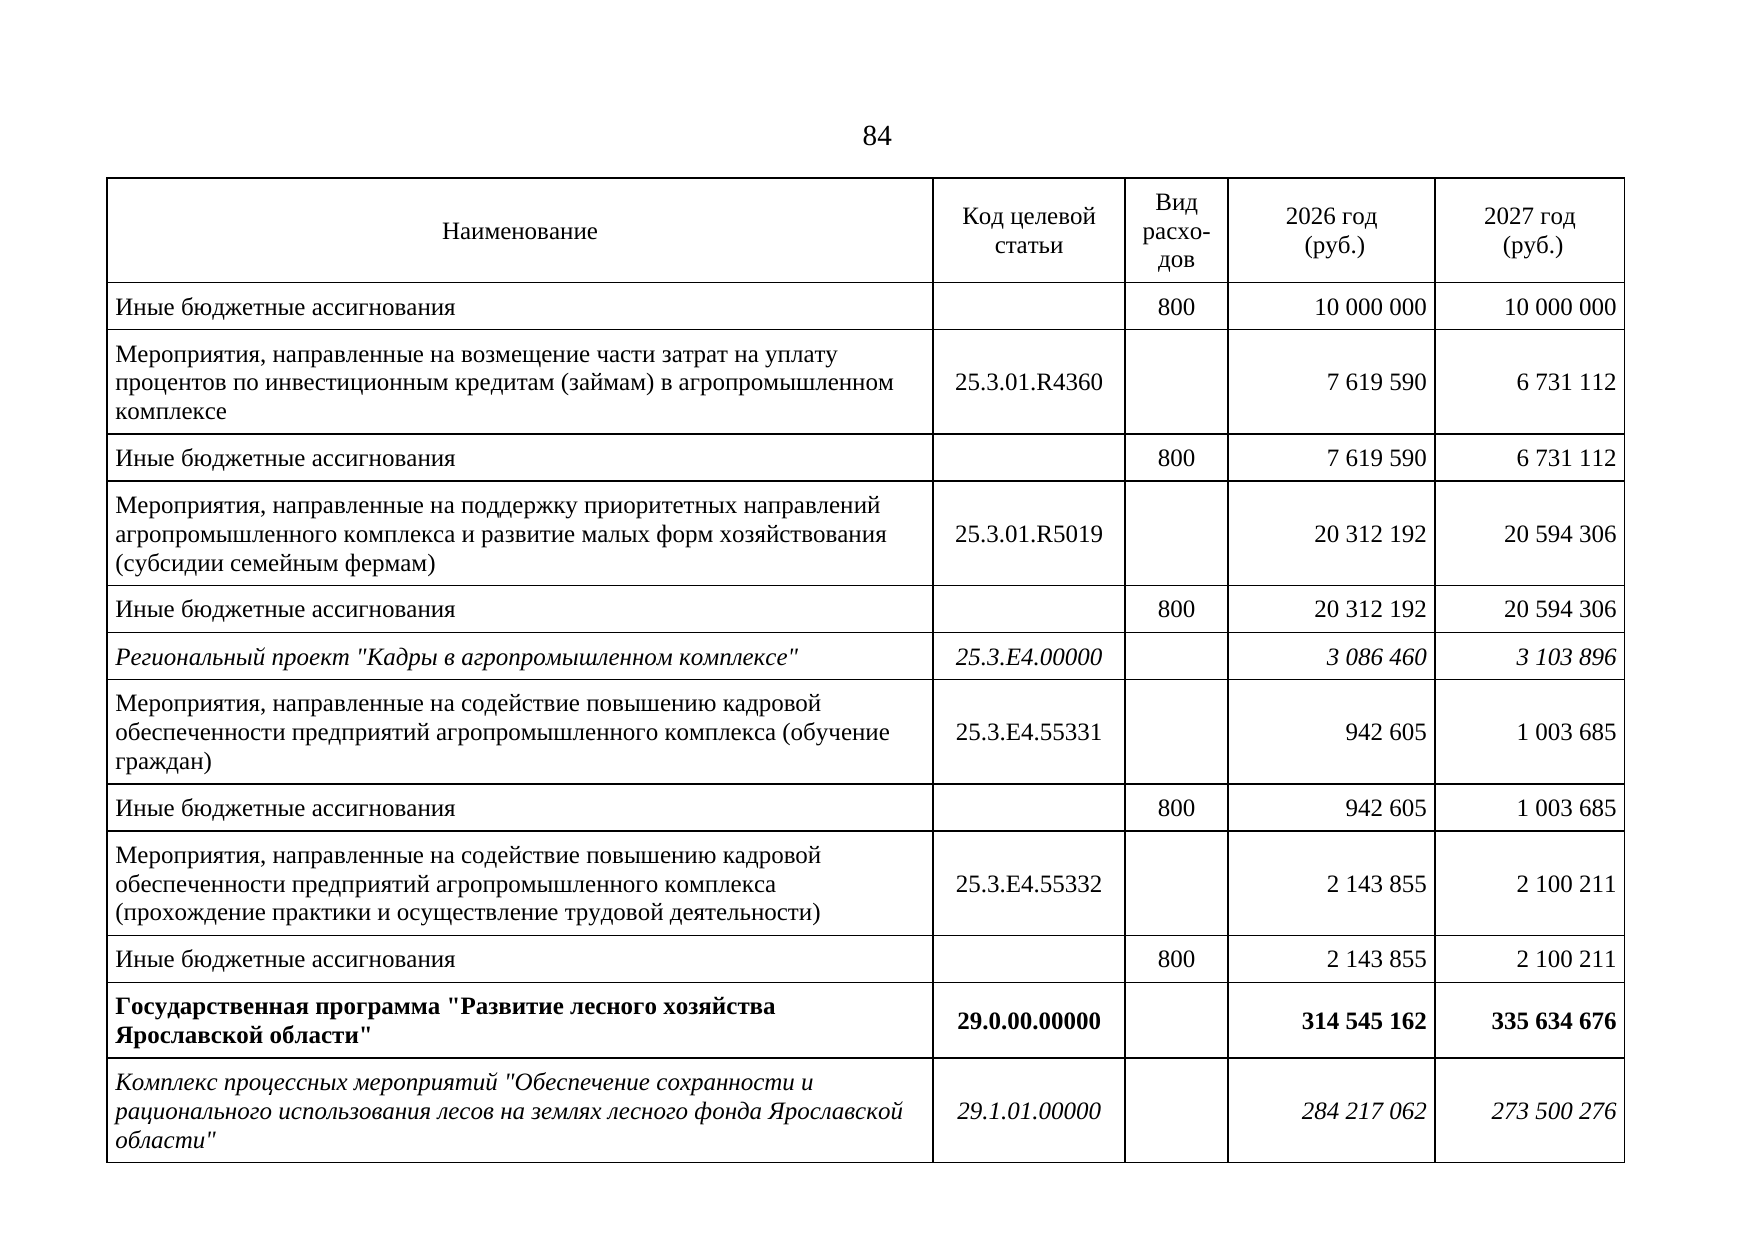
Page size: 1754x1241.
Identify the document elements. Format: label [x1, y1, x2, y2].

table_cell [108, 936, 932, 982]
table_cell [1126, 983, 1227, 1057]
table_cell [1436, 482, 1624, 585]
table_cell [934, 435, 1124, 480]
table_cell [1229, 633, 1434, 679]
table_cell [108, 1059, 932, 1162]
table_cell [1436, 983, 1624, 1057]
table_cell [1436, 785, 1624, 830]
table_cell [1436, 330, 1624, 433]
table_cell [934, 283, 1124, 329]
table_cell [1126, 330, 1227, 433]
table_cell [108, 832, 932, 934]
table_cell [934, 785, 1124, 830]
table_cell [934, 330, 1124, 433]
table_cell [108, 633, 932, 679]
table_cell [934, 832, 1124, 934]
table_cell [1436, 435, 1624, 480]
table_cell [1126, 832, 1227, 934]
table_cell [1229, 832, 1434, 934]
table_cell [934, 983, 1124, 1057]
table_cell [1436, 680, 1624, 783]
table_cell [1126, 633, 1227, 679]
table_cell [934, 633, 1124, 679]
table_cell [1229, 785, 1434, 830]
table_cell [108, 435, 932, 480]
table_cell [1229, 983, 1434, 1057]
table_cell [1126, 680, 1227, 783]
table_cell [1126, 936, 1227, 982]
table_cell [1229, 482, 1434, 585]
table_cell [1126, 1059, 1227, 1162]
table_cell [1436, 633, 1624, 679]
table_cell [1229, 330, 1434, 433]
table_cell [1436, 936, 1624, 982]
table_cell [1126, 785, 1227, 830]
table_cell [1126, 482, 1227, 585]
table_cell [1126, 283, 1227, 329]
table_header [1126, 179, 1227, 282]
table_header [1229, 179, 1434, 282]
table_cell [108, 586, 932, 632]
table_header [934, 179, 1124, 282]
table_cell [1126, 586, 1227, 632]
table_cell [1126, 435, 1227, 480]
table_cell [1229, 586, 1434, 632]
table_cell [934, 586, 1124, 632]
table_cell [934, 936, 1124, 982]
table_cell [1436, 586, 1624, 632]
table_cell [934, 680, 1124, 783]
table_header [108, 179, 932, 282]
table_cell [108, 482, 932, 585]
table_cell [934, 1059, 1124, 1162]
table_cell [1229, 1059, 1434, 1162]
table_header [1436, 179, 1624, 282]
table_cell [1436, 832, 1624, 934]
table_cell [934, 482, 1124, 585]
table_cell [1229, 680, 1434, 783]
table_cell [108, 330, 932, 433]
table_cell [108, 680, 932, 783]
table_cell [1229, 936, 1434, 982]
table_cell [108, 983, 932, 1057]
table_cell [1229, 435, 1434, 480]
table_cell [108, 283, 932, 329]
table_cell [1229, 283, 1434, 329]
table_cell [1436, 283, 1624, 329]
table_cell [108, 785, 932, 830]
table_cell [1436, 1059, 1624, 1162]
